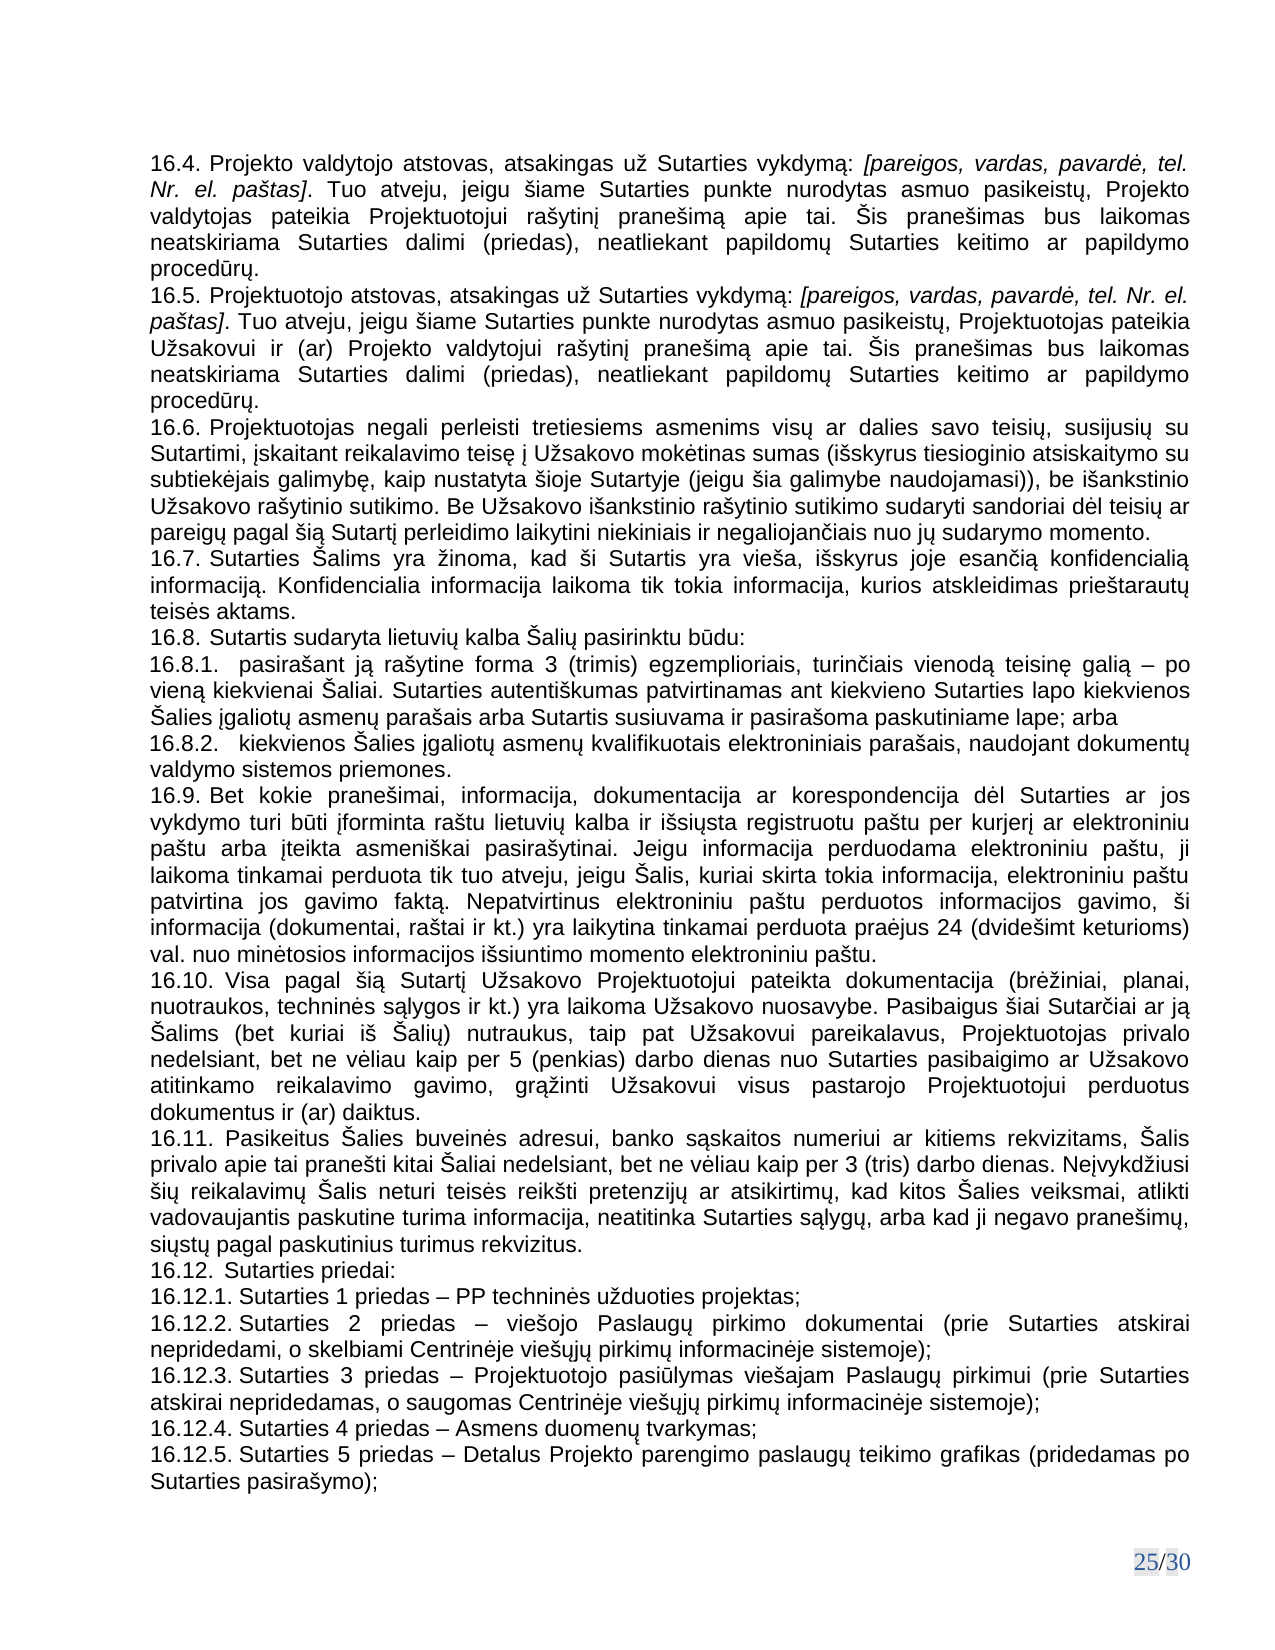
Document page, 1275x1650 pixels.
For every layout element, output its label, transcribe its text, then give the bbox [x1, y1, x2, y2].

list Sutarties 3 priedas – Projektuotojo pasiūlymas viešajam Paslaugų pirkimui (prie Sutarties atskirai nepridedamas, o saugomas Centrinėje viešųjų pirkimų informacinėje sistemoje); [150, 1362, 1191, 1415]
list Sutarties 1 priedas – PP techninės užduoties projektas; [150, 1283, 1191, 1309]
list Sutartis sudaryta lietuvių kalba Šalių pasirinktu būdu: [150, 624, 1191, 651]
list kiekvienos Šalies įgaliotų asmenų kvalifikuotais elektroniniais parašais, naudojant dokumentų valdymo sistemos priemones. [149, 730, 1191, 782]
list Bet kokie pranešimai, informacija, dokumentacija ar korespondencija dėl Sutarties ar jos vykdymo turi būti įforminta raštu lietuvių kalba ir išsiųsta registruotu paštu per kurjerį ar elektroniniu paštu arba įteikta asmeniškai pasirašytinai. Jeigu informacija perduodama elektroniniu paštu, ji laikoma tinkamai perduota tik tuo atveju, jeigu Šalis, kuriai skirta tokia informacija, elektroniniu paštu patvirtina jos gavimo faktą. Nepatvirtinus elektroniniu paštu perduotos informacijos gavimo, ši informacija (dokumentai, raštai ir kt.) yra laikytina tinkamai perduota praėjus 24 (dvidešimt keturioms) val. nuo minėtosios informacijos išsiuntimo momento elektroniniu paštu. [150, 782, 1191, 967]
list pasirašant ją rašytine forma 3 (trimis) egzemplioriais, turinčiais vienodą teisinę galią – po vieną kiekvienai Šaliai. Sutarties autentiškumas patvirtinamas ant kiekvieno Sutarties lapo kiekvienos Šalies įgaliotų asmenų parašais arba Sutartis susiuvama ir pasirašoma paskutiniame lape; arba [149, 651, 1191, 730]
list Sutarties 5 priedas – Detalus Projekto parengimo paslaugų teikimo grafikas (pridedamas po Sutarties pasirašymo); [150, 1441, 1191, 1494]
list Sutarties 2 priedas – viešojo Paslaugų pirkimo dokumentai (prie Sutarties atskirai nepridedami, o skelbiami Centrinėje viešųjų pirkimų informacinėje sistemoje); [150, 1309, 1191, 1362]
list Sutarties 4 priedas – Asmens duomenų̨ tvarkymas; [150, 1415, 1191, 1441]
list Projekto valdytojo atstovas, atsakingas už Sutarties vykdymą: [pareigos, vardas, pavardė, tel. Nr. el. paštas]. Tuo atveju, jeigu šiame Sutarties punkte nurodytas asmuo pasikeistų, Projekto valdytojas pateikia Projektuotojui rašytinį pranešimą apie tai. Šis pranešimas bus laikomas neatskiriama Sutarties dalimi (priedas), neatliekant papildomų Sutarties keitimo ar papildymo procedūrų. [150, 150, 1191, 282]
list Projektuotojo atstovas, atsakingas už Sutarties vykdymą: [pareigos, vardas, pavardė, tel. Nr. el. paštas]. Tuo atveju, jeigu šiame Sutarties punkte nurodytas asmuo pasikeistų, Projektuotojas pateikia Užsakovui ir (ar) Projekto valdytojui rašytinį pranešimą apie tai. Šis pranešimas bus laikomas neatskiriama Sutarties dalimi (priedas), neatliekant papildomų Sutarties keitimo ar papildymo procedūrų. [150, 282, 1191, 413]
list Pasikeitus Šalies buveinės adresui, banko sąskaitos numeriui ar kitiems rekvizitams, Šalis privalo apie tai pranešti kitai Šaliai nedelsiant, bet ne vėliau kaip per 3 (tris) darbo dienas. Neįvykdžiusi šių reikalavimų Šalis neturi teisės reikšti pretenzijų ar atsikirtimų, kad kitos Šalies veiksmai, atlikti vadovaujantis paskutine turima informacija, neatitinka Sutarties sąlygų, arba kad ji negavo pranešimų, siųstų pagal paskutinius turimus rekvizitus. [150, 1125, 1191, 1257]
list Projektuotojas negali perleisti tretiesiems asmenims visų ar dalies savo teisių, susijusių su Sutartimi, įskaitant reikalavimo teisę į Užsakovo mokėtinas sumas (išskyrus tiesioginio atsiskaitymo su subtiekėjais galimybę, kaip nustatyta šioje Sutartyje (jeigu šia galimybe naudojamasi)), be išankstinio Užsakovo rašytinio sutikimo. Be Užsakovo išankstinio rašytinio sutikimo sudaryti sandoriai dėl teisių ar pareigų pagal šią Sutartį perleidimo laikytini niekiniais ir negaliojančiais nuo jų sudarymo momento. [150, 413, 1191, 545]
list Sutarties Šalims yra žinoma, kad ši Sutartis yra vieša, išskyrus joje esančią konfidencialią informaciją. Konfidencialia informacija laikoma tik tokia informacija, kurios atskleidimas prieštarautų teisės aktams. [150, 545, 1191, 624]
list Sutarties priedai: [150, 1257, 1191, 1283]
list Visa pagal šią Sutartį Užsakovo Projektuotojui pateikta dokumentacija (brėžiniai, planai, nuotraukos, techninės sąlygos ir kt.) yra laikoma Užsakovo nuosavybe. Pasibaigus šiai Sutarčiai ar ją Šalims (bet kuriai iš Šalių) nutraukus, taip pat Užsakovui pareikalavus, Projektuotojas privalo nedelsiant, bet ne vėliau kaip per 5 (penkias) darbo dienas nuo Sutarties pasibaigimo ar Užsakovo atitinkamo reikalavimo gavimo, grąžinti Užsakovui visus pastarojo Projektuotojui perduotus dokumentus ir (ar) daiktus. [150, 967, 1191, 1125]
